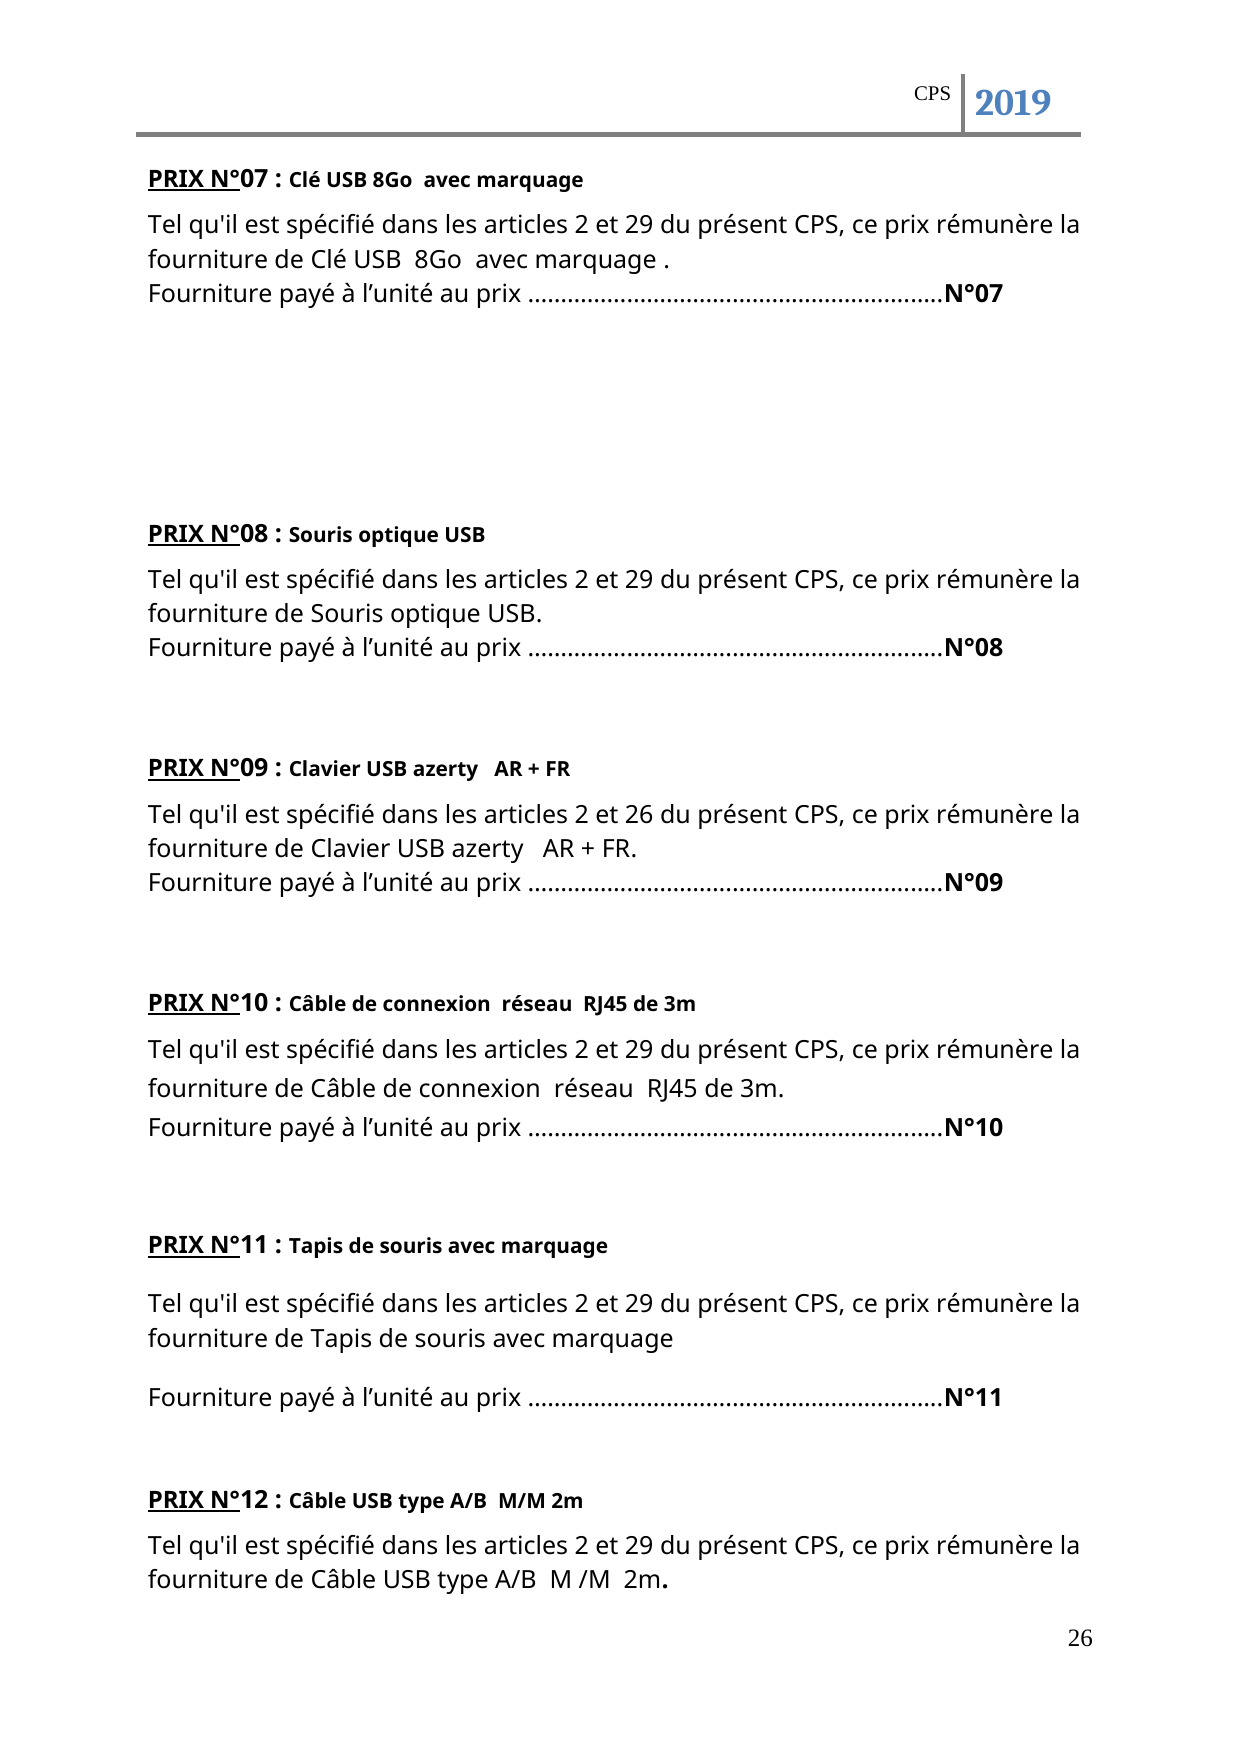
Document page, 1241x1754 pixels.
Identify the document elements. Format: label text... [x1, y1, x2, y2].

text PRIX N°12 : Câble USB type A/B M/M 2m [148, 1481, 1093, 1516]
text PRIX N°11 : Tapis de souris avec marquage [148, 1227, 1093, 1261]
text Tel qu'il est spécifié dans les articles 2 et 29 du présent CPS, ce prix rémunère la fourniture de Câble USB type A/B M /M 2m. [148, 1528, 1093, 1596]
text Fourniture payé à l’unité au prix ………………………….…………….…….….…..N°08 [148, 630, 1093, 664]
text PRIX N°08 : Souris optique USB [148, 515, 1093, 549]
text Tel qu'il est spécifié dans les articles 2 et 29 du présent CPS, ce prix rémunère la fourniture de Tapis de souris avec marquage [148, 1286, 1093, 1354]
text Tel qu'il est spécifié dans les articles 2 et 29 du présent CPS, ce prix rémunère la fourniture de Câble de connexion réseau RJ45 de 3m. [148, 1031, 1093, 1104]
text PRIX N°07 : Clé USB 8Go avec marquage [148, 161, 1093, 195]
text Fourniture payé à l’unité au prix ………………………….…………….…….….…..N°07 [148, 275, 1093, 309]
text Fourniture payé à l’unité au prix ………………………….…………….…….….…..N°11 [148, 1379, 1093, 1413]
text PRIX N°10 : Câble de connexion réseau RJ45 de 3m [148, 985, 1093, 1019]
text Fourniture payé à l’unité au prix ………………………….…………….…….….…..N°10 [148, 1109, 1093, 1144]
text Tel qu'il est spécifié dans les articles 2 et 29 du présent CPS, ce prix rémunère la fourniture de Clé USB 8Go avec marquage . [148, 207, 1093, 275]
text PRIX N°09 : Clavier USB azerty AR + FR [148, 750, 1093, 784]
text Fourniture payé à l’unité au prix ………………………….…………….…….….…..N°09 [148, 865, 1093, 899]
text Tel qu'il est spécifié dans les articles 2 et 29 du présent CPS, ce prix rémunère la fourniture de Souris optique USB. [148, 562, 1093, 630]
text Tel qu'il est spécifié dans les articles 2 et 26 du présent CPS, ce prix rémunère la fourniture de Clavier USB azerty AR + FR. [148, 797, 1093, 865]
